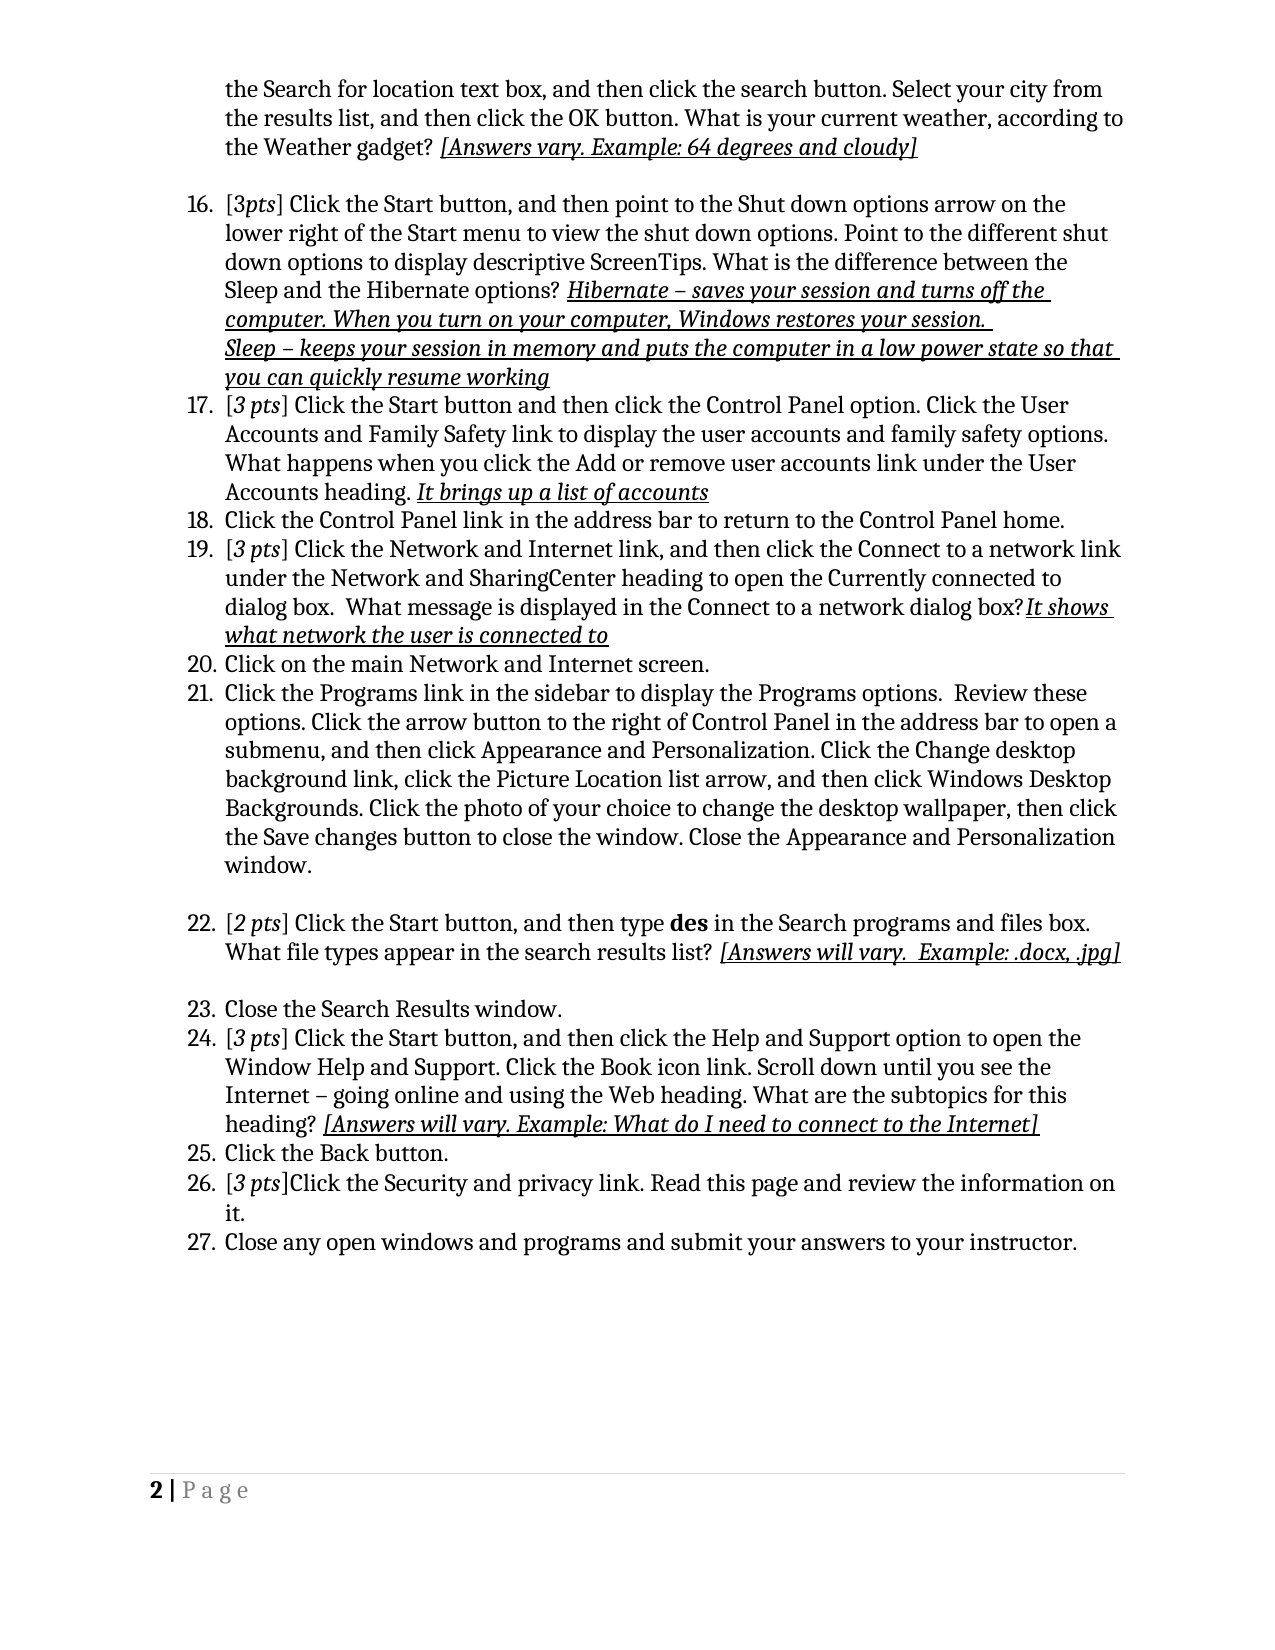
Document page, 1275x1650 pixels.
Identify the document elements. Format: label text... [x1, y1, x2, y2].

list Close the Search Results window. [187, 995, 1125, 1024]
list [3 pts] Click the Network and Internet link, and then click the Connect to a network link under the Network and SharingCenter heading to open the Currently connected to dialog box. What message is displayed in the Connect to a network dialog box?It shows what network the user is connected to [187, 535, 1125, 650]
list Click the Back button. [187, 1139, 1125, 1167]
list Click on the main Network and Internet screen. [187, 650, 1125, 679]
list [3pts] Click the Start button, and then point to the Shut down options arrow on the lower right of the Start menu to view the shut down options. Point to the different shut down options to display descriptive ScreenTips. What is the difference between the Sleep and the Hibernate options? Hibernate – saves your session and turns off the computer. When you turn on your computer, Windows restores your session. [187, 190, 1125, 334]
list [3 pts] Click the Start button and then click the Control Panel option. Click the User Accounts and Family Safety link to display the user accounts and family safety options. What happens when you click the Add or remove user accounts link under the User Accounts heading. It brings up a list of accounts [187, 391, 1125, 506]
list Close any open windows and programs and submit your answers to your instructor. [187, 1227, 1125, 1256]
list [3 pts]Click the Security and privacy link. Read this page and review the information on it. [187, 1167, 1125, 1227]
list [187, 75, 1125, 161]
text Sleep – keeps your session in memory and puts the computer in a low power state so that you can quickly resume working [225, 334, 1125, 391]
list Click the Programs link in the sidebar to display the Programs options. Review these options. Click the arrow button to the right of Control Panel in the address bar to open a submenu, and then click Appearance and Personalization. Click the Change desktop background link, click the Picture Location list arrow, and then click Windows Desktop Backgrounds. Click the photo of your choice to change the desktop wallpaper, then click the Save changes button to close the window. Close the Appearance and Personalization window. [187, 679, 1125, 880]
list [3 pts] Click the Start button, and then click the Help and Support option to open the Window Help and Support. Click the Book icon link. Scroll down until you see the Internet – going online and using the Web heading. What are the subtopics for this heading? [Answers will vary. Example: What do I need to connect to the Internet] [187, 1024, 1125, 1139]
list Click the Control Panel link in the address bar to return to the Control Panel home. [187, 506, 1125, 535]
list [2 pts] Click the Start button, and then type des in the Search programs and files box. What file types appear in the search results list? [Answers will vary. Example: .docx, .jpg] [187, 909, 1125, 966]
